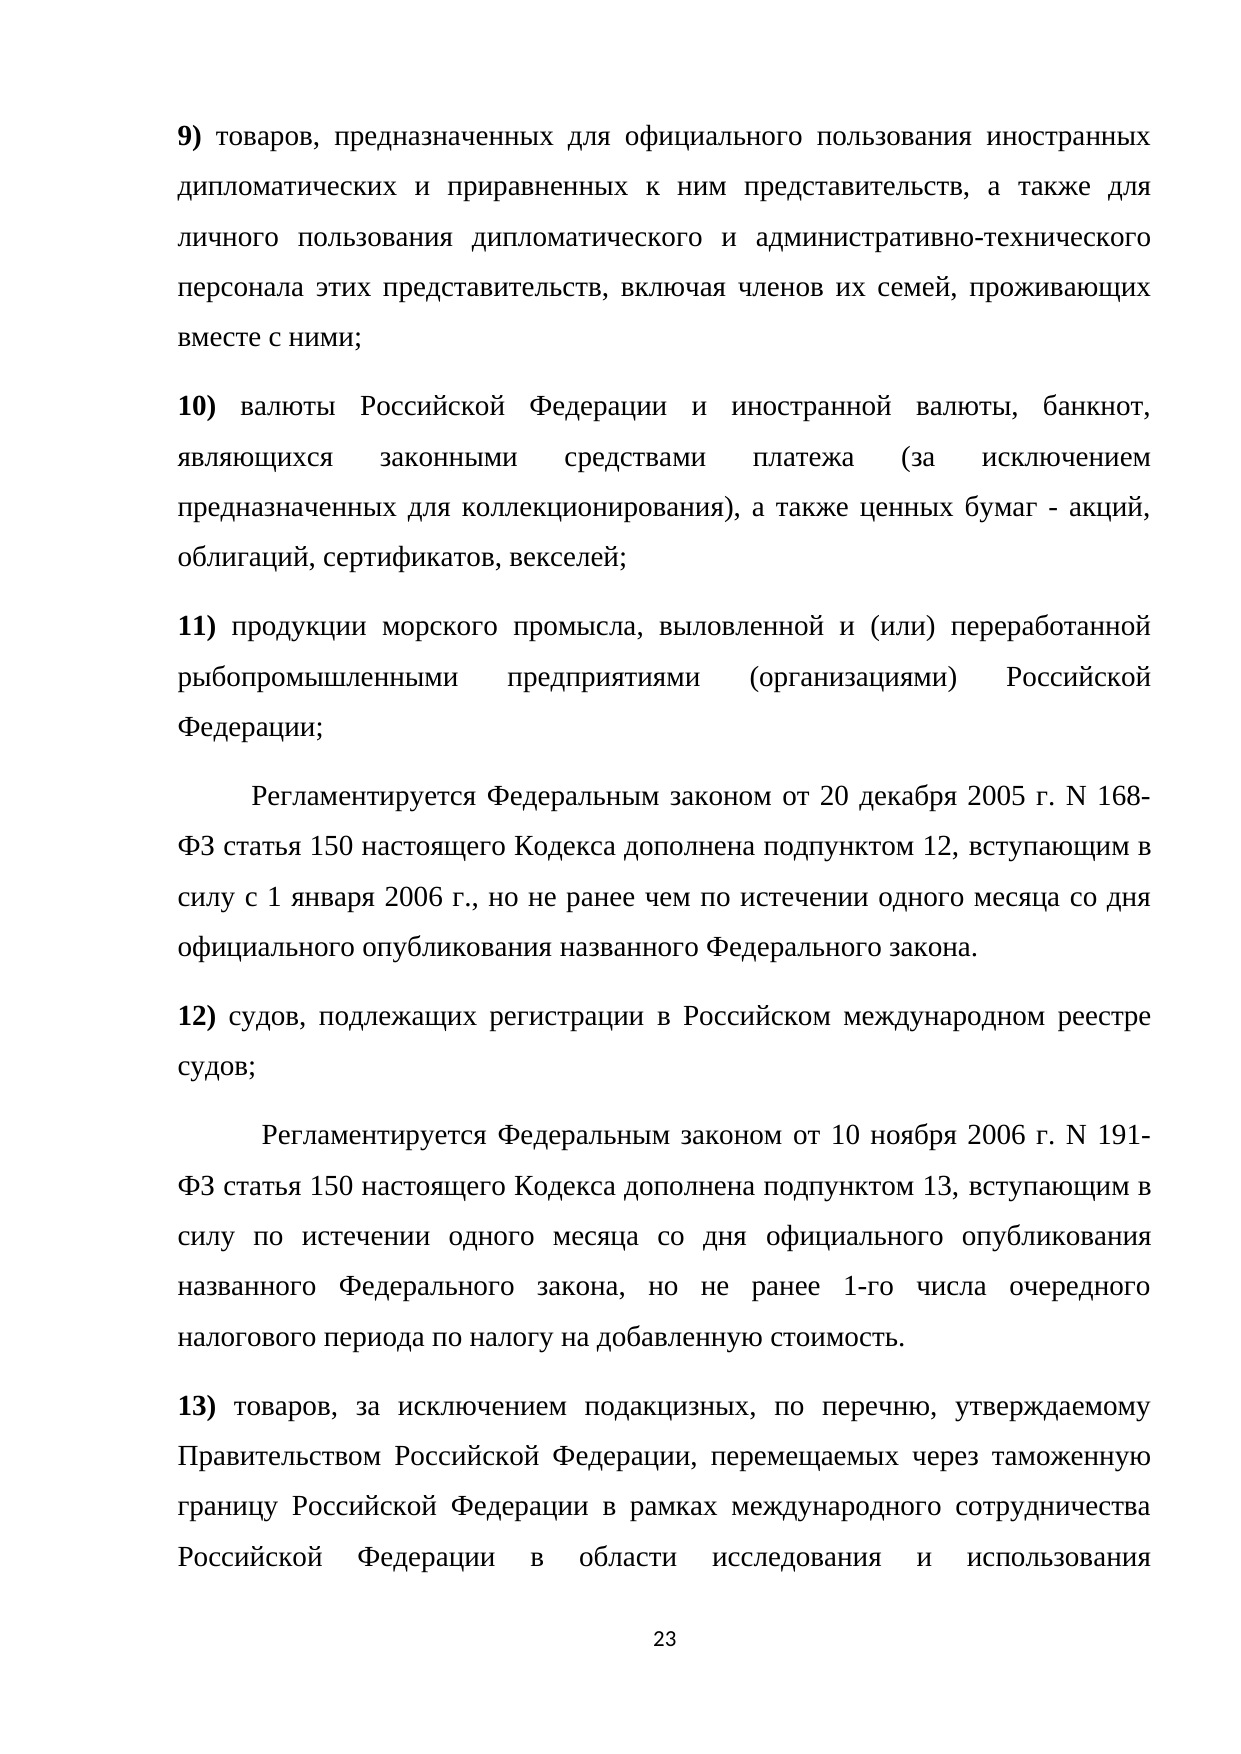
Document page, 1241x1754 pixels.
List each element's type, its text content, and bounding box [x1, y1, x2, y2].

text 12) судов, подлежащих регистрации в Российском международном реестре судов; [177, 998, 1152, 1082]
text Регламентируется Федеральным законом от 20 декабря 2005 г. N 168-ФЗ статья 150 настоящего Кодекса дополнена подпунктом 12, вступающим в силу с 1 января 2006 г., но не ранее чем по истечении одного месяца со дня официального опубликования названного Федерального закона. [177, 778, 1152, 963]
text 11) продукции морского промысла, выловленной и (или) переработанной рыбопромышленными предприятиями (организациями) Российской Федерации; [177, 608, 1152, 743]
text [177, 1388, 1152, 1572]
text 9) товаров, предназначенных для официального пользования иностранных дипломатических и приравненных к ним представительств, а также для личного пользования дипломатического и административно-технического персонала этих представительств, включая членов их семей, проживающих вместе с ними; [177, 118, 1152, 353]
text 10) валюты Российской Федерации и иностранной валюты, банкнот, являющихся законными средствами платежа (за исключением предназначенных для коллекционирования), а также ценных бумаг - акций, облигаций, сертификатов, векселей; [177, 388, 1152, 573]
text Регламентируется Федеральным законом от 10 ноября 2006 г. N 191-ФЗ статья 150 настоящего Кодекса дополнена подпунктом 13, вступающим в силу по истечении одного месяца со дня официального опубликования названного Федерального закона, но не ранее 1-го числа очередного налогового периода по налогу на добавленную стоимость. [177, 1117, 1152, 1352]
